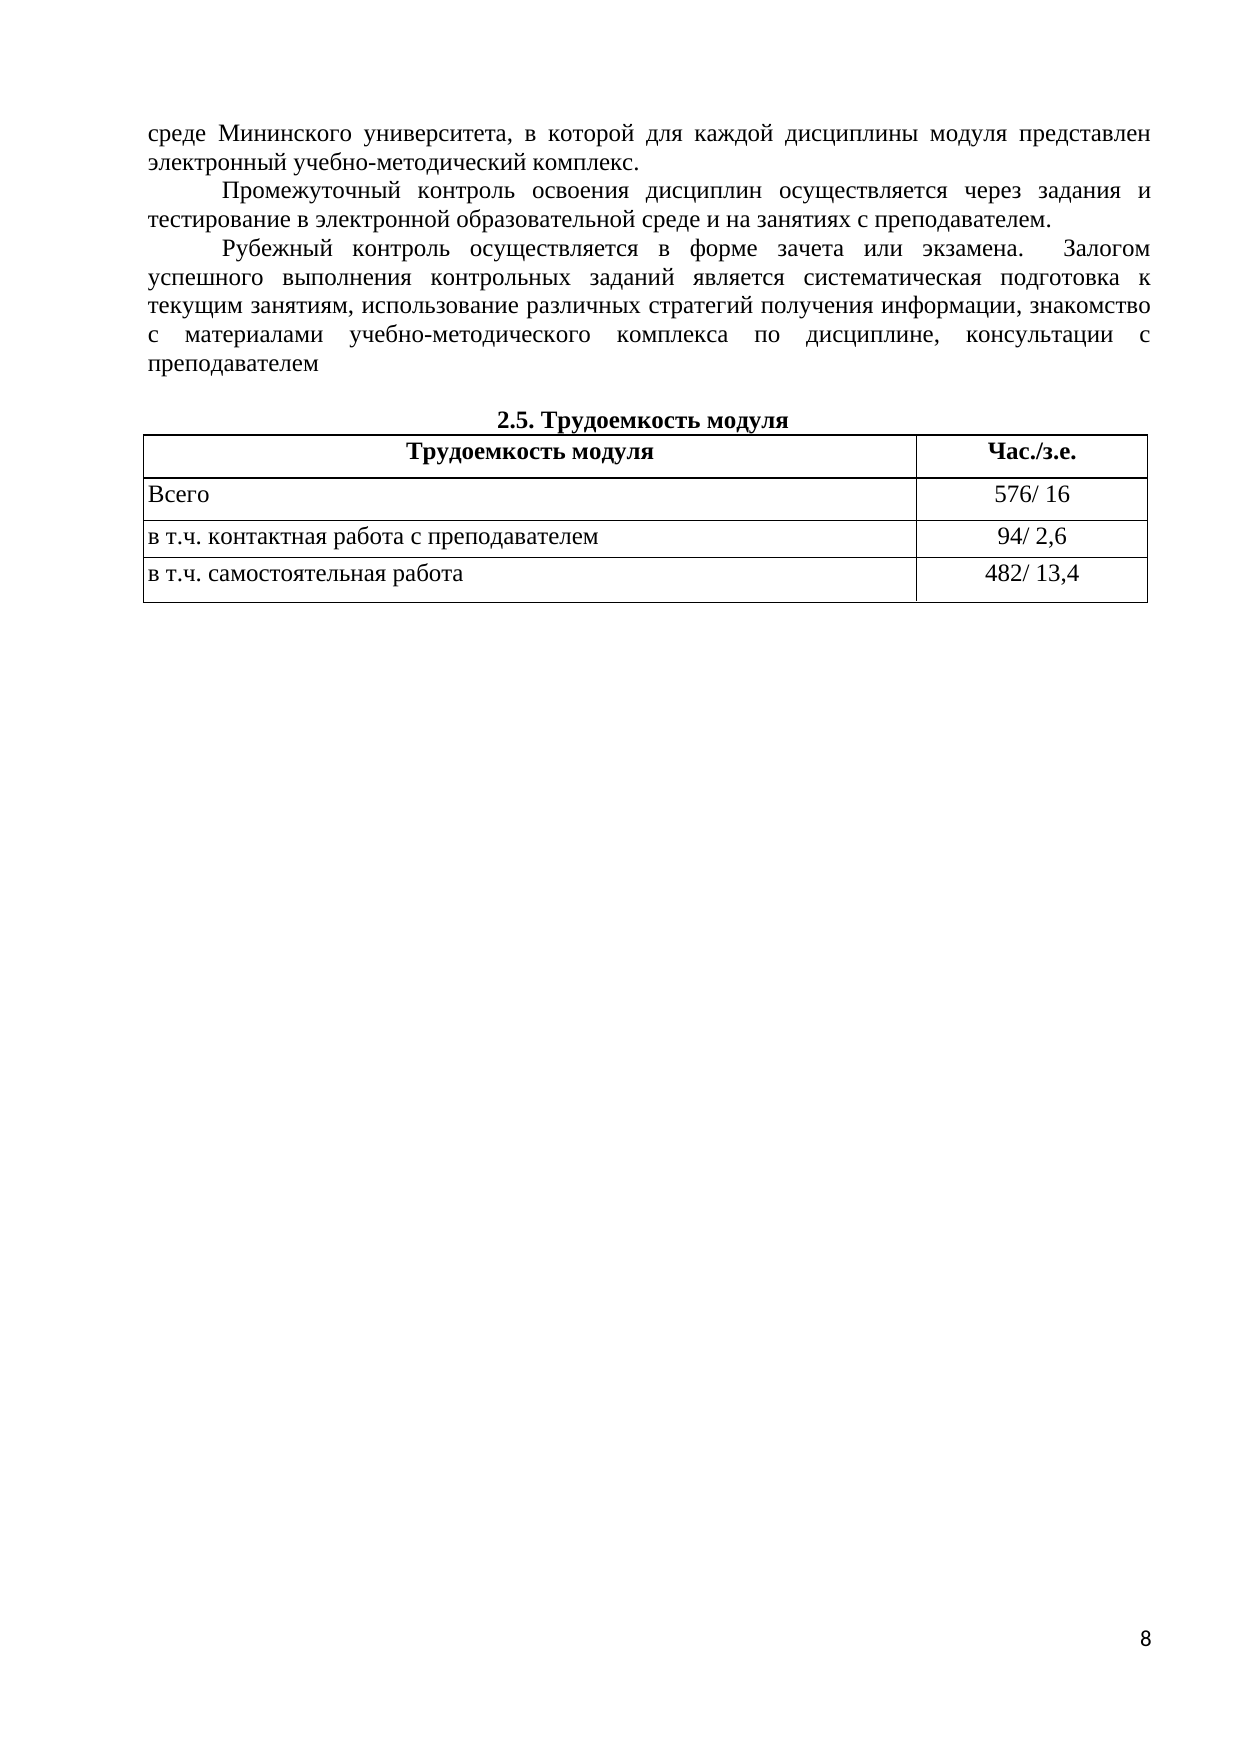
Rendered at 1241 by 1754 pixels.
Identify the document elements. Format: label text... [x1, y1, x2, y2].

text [148, 118, 1152, 176]
text Рубежный контроль осуществляется в форме зачета или экзамена. Залогом успешного выполнения контрольных заданий является систематическая подготовка к текущим занятиям, использование различных стратегий получения информации, знакомство с материалами учебно-методического комплекса по дисциплине, консультации с преподавателем [148, 233, 1152, 377]
table_cell 482/ 13,4 [917, 558, 1147, 601]
table_cell в т.ч. контактная работа с преподавателем [144, 521, 916, 557]
table_header Час./з.е. [917, 436, 1147, 477]
table_cell 576/ 16 [917, 479, 1147, 520]
table_header Трудоемкость модуля [144, 436, 916, 477]
text 2.5. Трудоемкость модуля [148, 406, 1138, 434]
table_cell Всего [144, 479, 916, 520]
text Промежуточный контроль освоения дисциплин осуществляется через задания и тестирование в электронной образовательной среде и на занятиях с преподавателем. [148, 176, 1152, 233]
table_cell в т.ч. самостоятельная работа [144, 558, 916, 601]
table_cell 94/ 2,6 [917, 521, 1147, 557]
